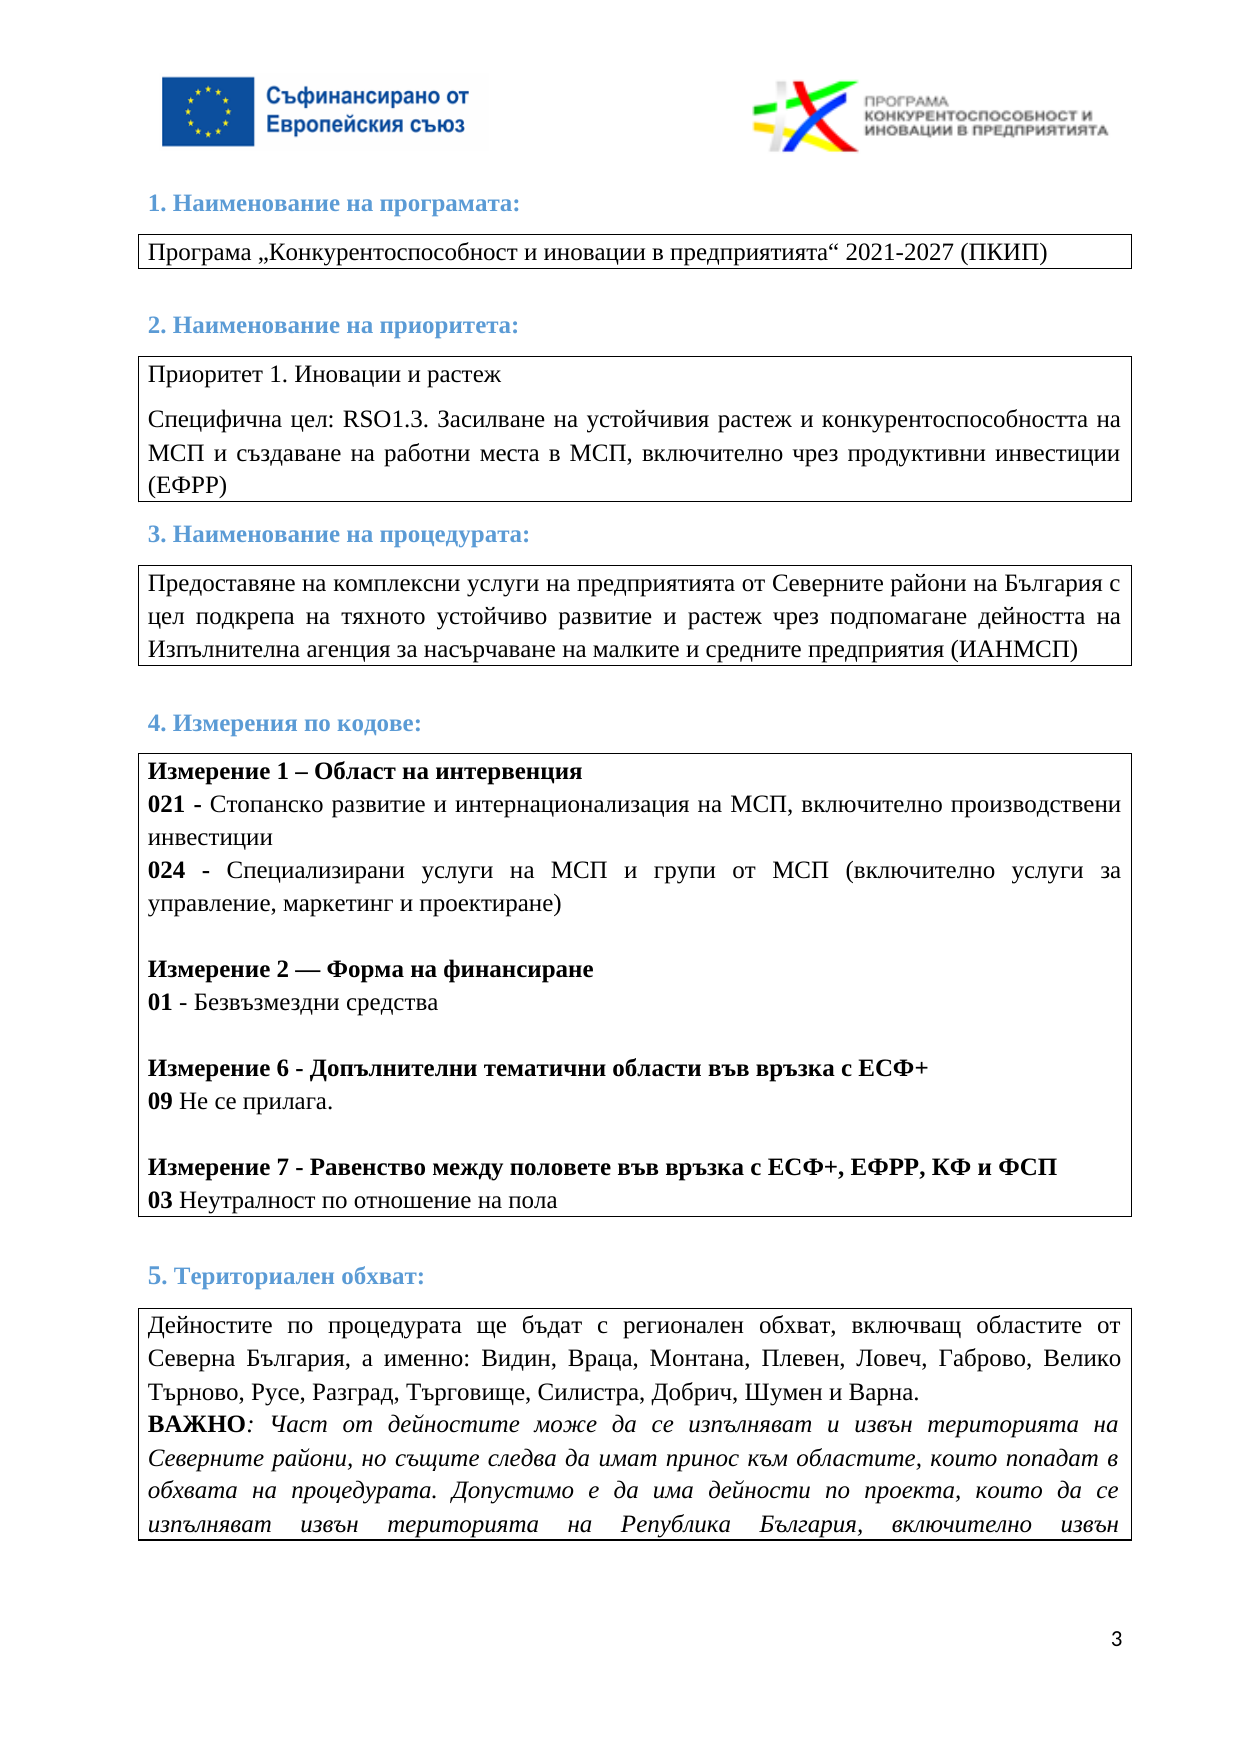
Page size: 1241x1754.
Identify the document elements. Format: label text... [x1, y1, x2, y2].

subtitle 5. Териториален обхват: [148, 1259, 1122, 1290]
list Измерение 1 – Област на интервенция [139, 754, 1131, 785]
picture [158, 73, 489, 151]
subtitle 1. Наименование на програмата: [148, 188, 1122, 217]
list Програма „Конкурентоспособност и иновации в предприятията“ 2021-2027 (ПКИП) [139, 235, 1131, 268]
text Измерение 2 — Форма на финансиране [139, 951, 1131, 983]
text 021 - Стопанско развитие и интернационализация на МСП, включително производствени инвестиции [139, 786, 1131, 851]
list Приоритет 1. Иновации и растеж [139, 357, 1131, 388]
list Специфична цел: RSO1.3. Засилване на устойчивия растеж и конкурентоспособността на МСП и създаване на работни места в МСП, включително чрез продуктивни инвестиции (ЕФРР) [139, 401, 1131, 501]
text 09 Не се прилага. [139, 1083, 1131, 1115]
picture [751, 73, 1112, 161]
text Измерение 6 - Допълнителни тематични области във връзка с ЕСФ+ [139, 1050, 1131, 1082]
text Измерение 7 - Равенство между половете във връзка с ЕСФ+, ЕФРР, КФ и ФСП [139, 1149, 1131, 1181]
text 024 - Специализирани услуги на МСП и групи от МСП (включително услуги за управление, маркетинг и проектиране) [139, 852, 1131, 917]
subtitle 4. Измерения по кодове: [148, 708, 1122, 736]
list Предоставяне на комплексни услуги на предприятията от Северните райони на България с цел подкрепа на тяхното устойчиво развитие и растеж чрез подпомагане дейността на Изпълнителна агенция за насърчаване на малките и средните предприятия (ИАНМСП) [139, 566, 1131, 665]
list Дейностите по процедурата ще бъдат с регионален обхват, включващ областите от Северна България, а именно: Видин, Враца, Монтана, Плевен, Ловеч, Габрово, Велико Търново, Русе, Разград, Търговище, Силистра, Добрич, Шумен и Варна. [139, 1309, 1131, 1405]
text 01 - Безвъзмездни средства [139, 984, 1131, 1016]
subtitle 2. Наименование на приоритета: [148, 310, 1122, 339]
text 03 Неутралност по отношение на пола [139, 1182, 1131, 1216]
subtitle 3. Наименование на процедурата: [148, 519, 1122, 548]
